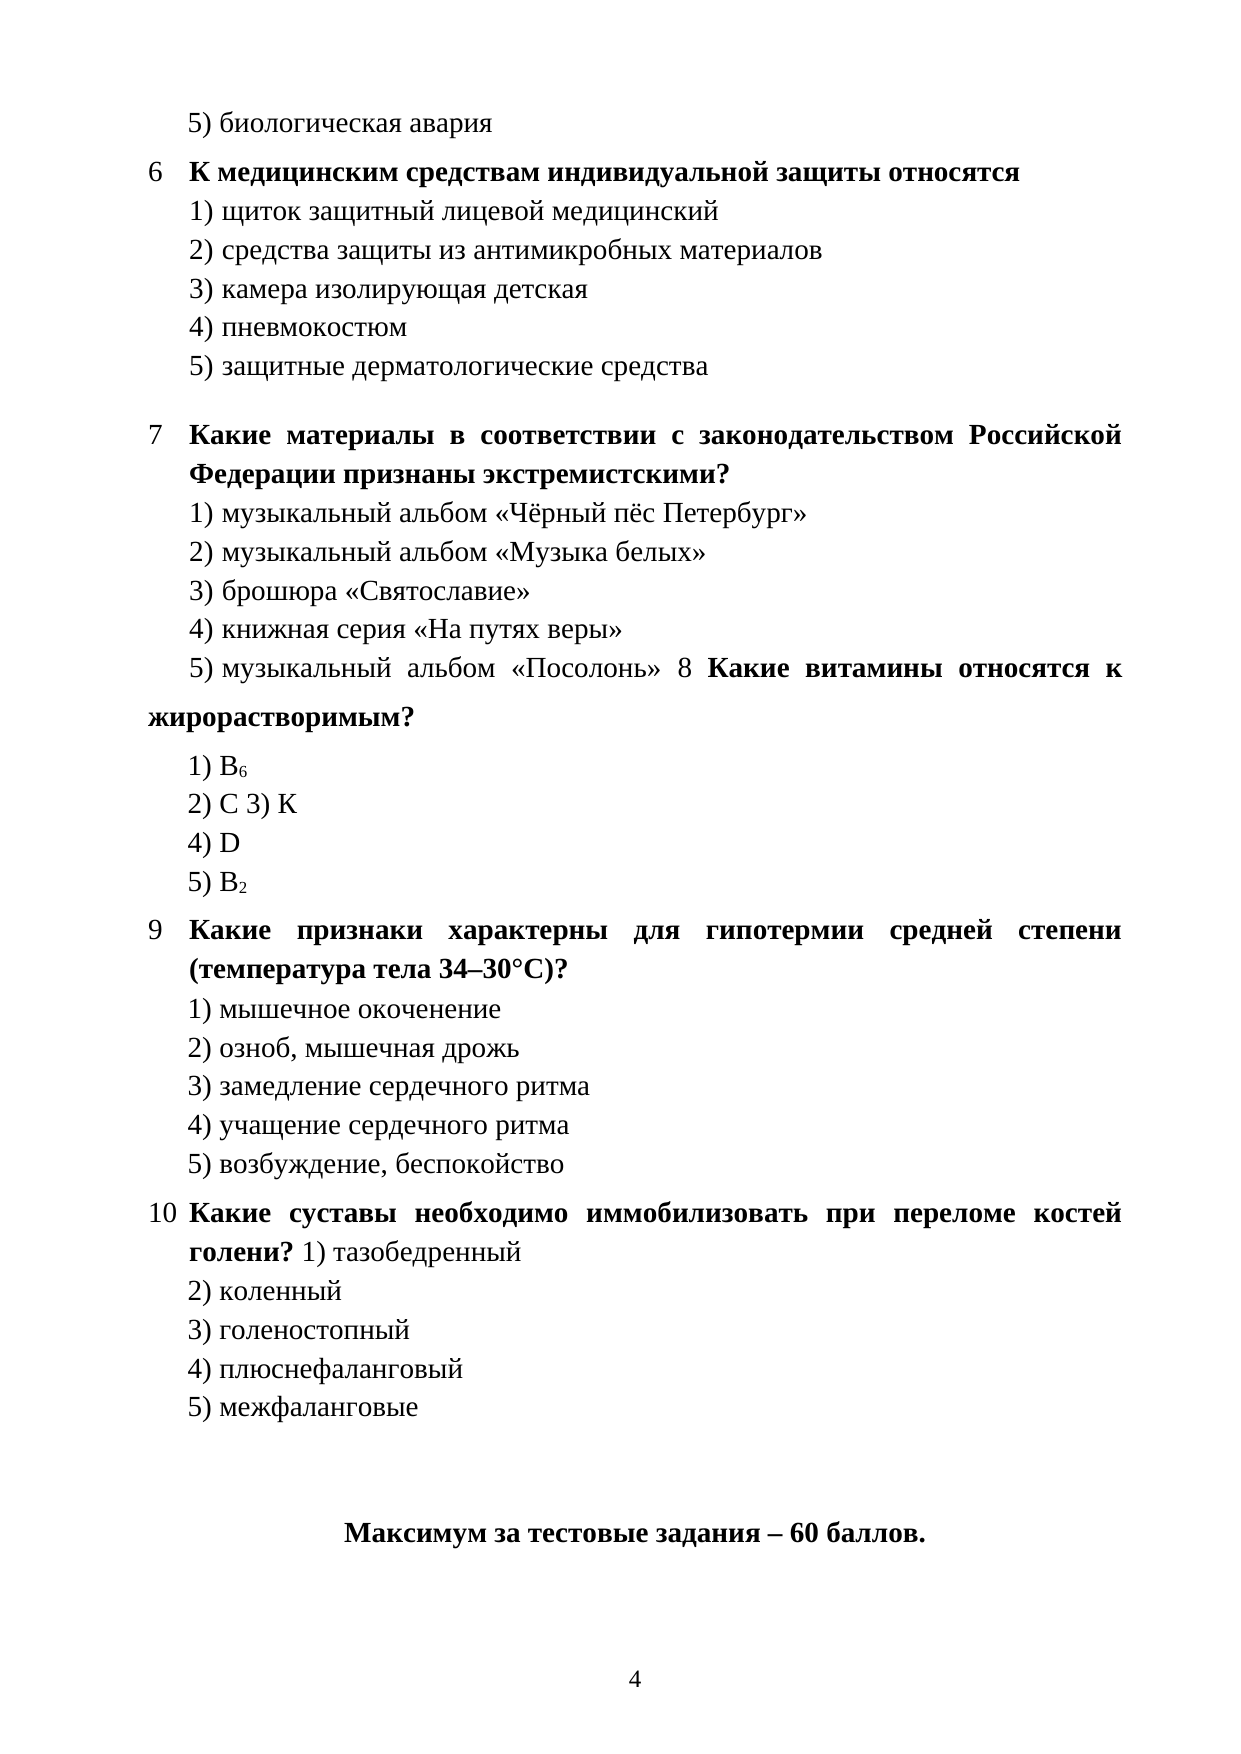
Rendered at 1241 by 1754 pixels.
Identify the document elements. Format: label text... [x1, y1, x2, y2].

list учащение сердечного ритма [187, 1107, 1123, 1141]
list С 3) К [187, 786, 697, 820]
list музыкальный альбом «Музыка белых» [148, 534, 1123, 568]
list пневмокостюм [148, 309, 1123, 343]
list музыкальный альбом «Посолонь» 8 Какие витамины относятся к жирорастворимым? [148, 650, 1123, 732]
list Какие суставы необходимо иммобилизовать при переломе костей голени? 1) тазобедренный [148, 1195, 1123, 1267]
list D [187, 825, 1123, 858]
list камера изолирующая детская [148, 271, 1123, 304]
list биологическая авария [187, 105, 1123, 139]
list озноб, мышечная дрожь [187, 1030, 1123, 1063]
list В6 [187, 748, 697, 781]
list замедление сердечного ритма [187, 1068, 1123, 1102]
text Максимум за тестовые задания – 60 баллов. [255, 1515, 1015, 1549]
list голеностопный [187, 1312, 1123, 1346]
list Какие признаки характерны для гипотермии средней степени (температура тела 34–30°С)? [148, 912, 1123, 985]
list коленный [187, 1273, 1123, 1307]
list Какие материалы в соответствии с законодательством Российской Федерации признаны экстремистскими? [148, 417, 1123, 489]
list К медицинским средствам индивидуальной защиты относятся [148, 154, 1123, 187]
list защитные дерматологические средства [148, 348, 1123, 382]
list средства защиты из антимикробных материалов [148, 232, 1123, 266]
list щиток защитный лицевой медицинский [148, 193, 1123, 227]
list брошюра «Святославие» [148, 573, 1123, 606]
list межфаланговые [187, 1389, 1123, 1423]
list возбуждение, беспокойство [187, 1146, 1123, 1179]
list В2 [187, 864, 1123, 897]
list плюснефаланговый [187, 1351, 1123, 1384]
list мышечное окоченение [187, 991, 1123, 1025]
list книжная серия «На путях веры» [148, 612, 1123, 645]
list музыкальный альбом «Чёрный пёс Петербург» [148, 496, 1123, 529]
